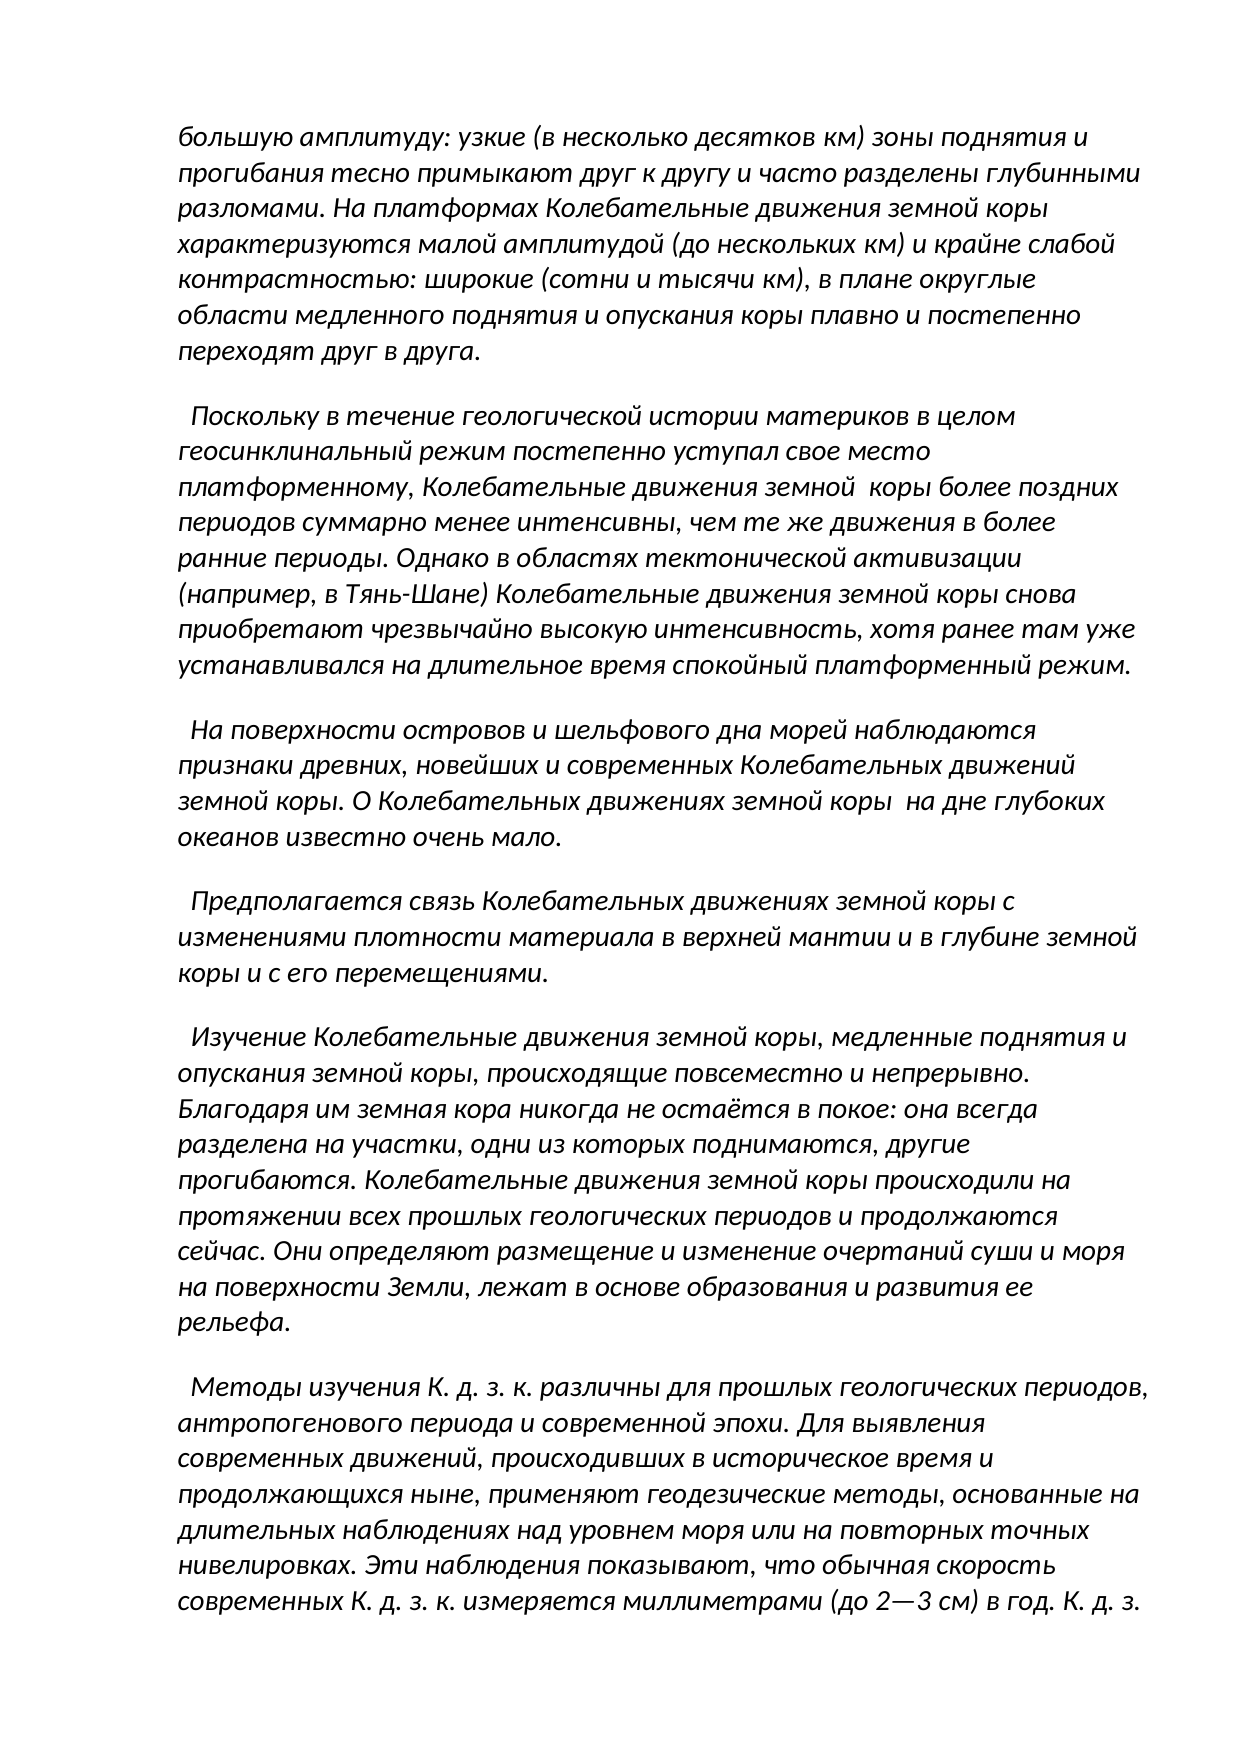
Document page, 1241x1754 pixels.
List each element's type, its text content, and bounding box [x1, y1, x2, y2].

text Поскольку в течение геологической истории материков в целом геосинклинальный режим постепенно уступал свое место платформенному, Колебательные движения земной коры более поздних периодов суммарно менее интенсивны, чем те же движения в более ранние периоды. Однако в областях тектонической активизации (например, в Тянь-Шане) Колебательные движения земной коры снова приобретают чрезвычайно высокую интенсивность, хотя ранее там уже устанавливался на длительное время спокойный платформенный режим. [177, 397, 1152, 682]
text Предполагается связь Колебательных движениях земной коры с изменениями плотности материала в верхней мантии и в глубине земной коры и с его перемещениями. [177, 882, 1152, 989]
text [177, 118, 1152, 367]
text На поверхности островов и шельфового дна морей наблюдаются признаки древних, новейших и современных Колебательных движений земной коры. О Колебательных движениях земной коры на дне глубоких океанов известно очень мало. [177, 711, 1152, 853]
text Изучение Колебательные движения земной коры, медленные поднятия и опускания земной коры, происходящие повсеместно и непрерывно. Благодаря им земная кора никогда не остаётся в покое: она всегда разделена на участки, одни из которых поднимаются, другие прогибаются. Колебательные движения земной коры происходили на протяжении всех прошлых геологических периодов и продолжаются сейчас. Они определяют размещение и изменение очертаний суши и моря на поверхности Земли, лежат в основе образования и развития ее рельефа. [177, 1018, 1152, 1339]
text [177, 1368, 1152, 1618]
